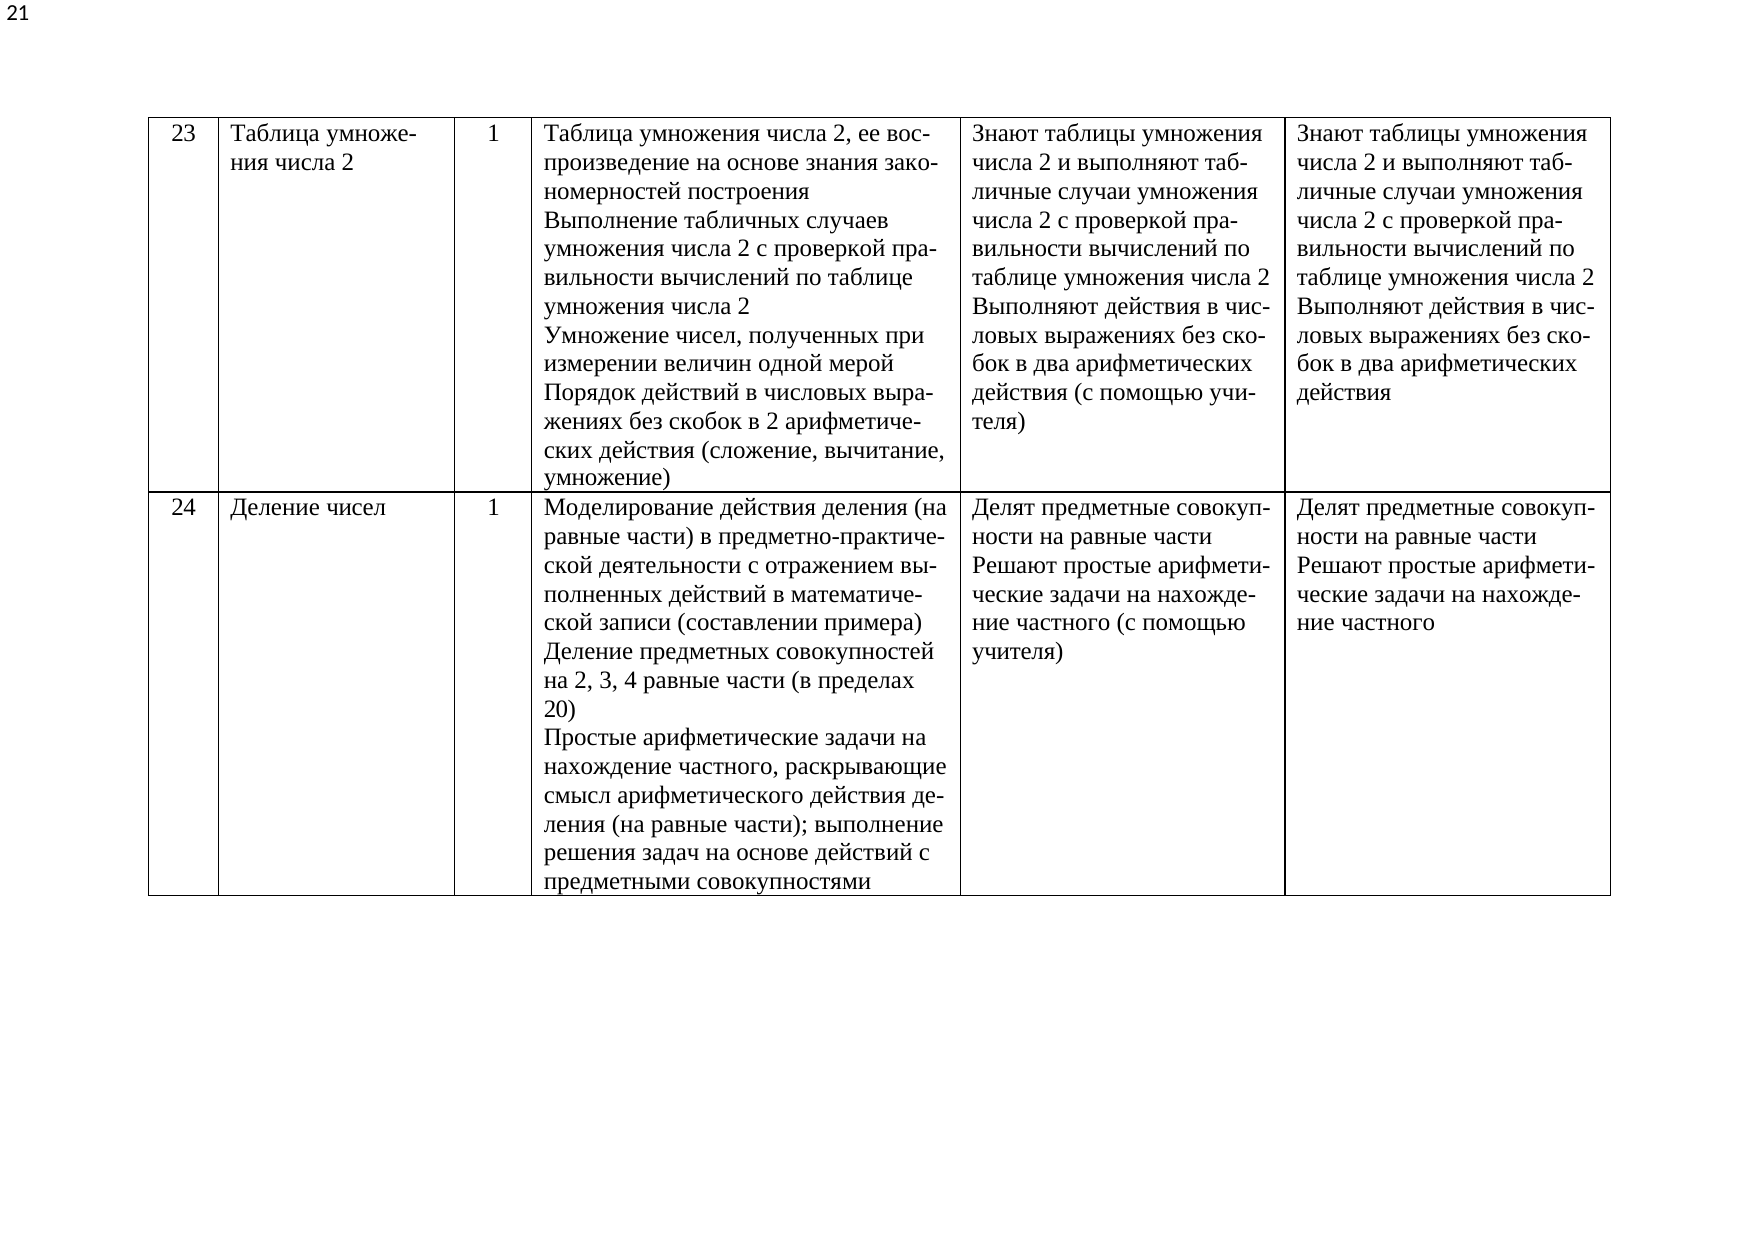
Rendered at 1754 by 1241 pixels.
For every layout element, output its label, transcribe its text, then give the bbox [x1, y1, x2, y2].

table_cell Деление чисел [219, 493, 454, 895]
table_header Таблица умноже- ния числа 2 [219, 118, 454, 491]
table_header Таблица умножения числа 2, ее вос- произведение на основе знания зако- номерностей построения Выполнение табличных случаев умножения числа 2 с проверкой пра- вильности вычислений по таблице умножения числа 2 Умножение чисел, полученных при измерении величин одной мерой Порядок действий в числовых выра- жениях без скобок в 2 арифметиче- ских действия (сложение, вычитание, умножение) [532, 118, 960, 491]
table_cell Делят предметные совокуп- ности на равные части Решают простые арифмети- ческие задачи на нахожде- ние частного [1286, 493, 1610, 895]
table_header 23 [149, 118, 218, 491]
table_header Знают таблицы умножения числа 2 и выполняют таб- личные случаи умножения числа 2 с проверкой пра- вильности вычислений по таблице умножения числа 2 Выполняют действия в чис- ловых выражениях без ско- бок в два арифметических действия (с помощью учи- теля) [961, 118, 1284, 491]
table_header Знают таблицы умножения числа 2 и выполняют таб- личные случаи умножения числа 2 с проверкой пра- вильности вычислений по таблице умножения числа 2 Выполняют действия в чис- ловых выражениях без ско- бок в два арифметических действия [1286, 118, 1610, 491]
table_header 1 [455, 118, 531, 491]
table_cell 24 [149, 493, 218, 895]
table_cell Делят предметные совокуп- ности на равные части Решают простые арифмети- ческие задачи на нахожде- ние частного (с помощью учителя) [961, 493, 1284, 895]
table_cell Моделирование действия деления (на равные части) в предметно-практиче- ской деятельности с отражением вы- полненных действий в математиче- ской записи (составлении примера) Деление предметных совокупностей на 2, 3, 4 равные части (в пределах 20) Простые арифметические задачи на нахождение частного, раскрывающие смысл арифметического действия де- ления (на равные части); выполнение решения задач на основе действий с предметными совокупностями [532, 493, 960, 895]
table_cell 1 [455, 493, 531, 895]
